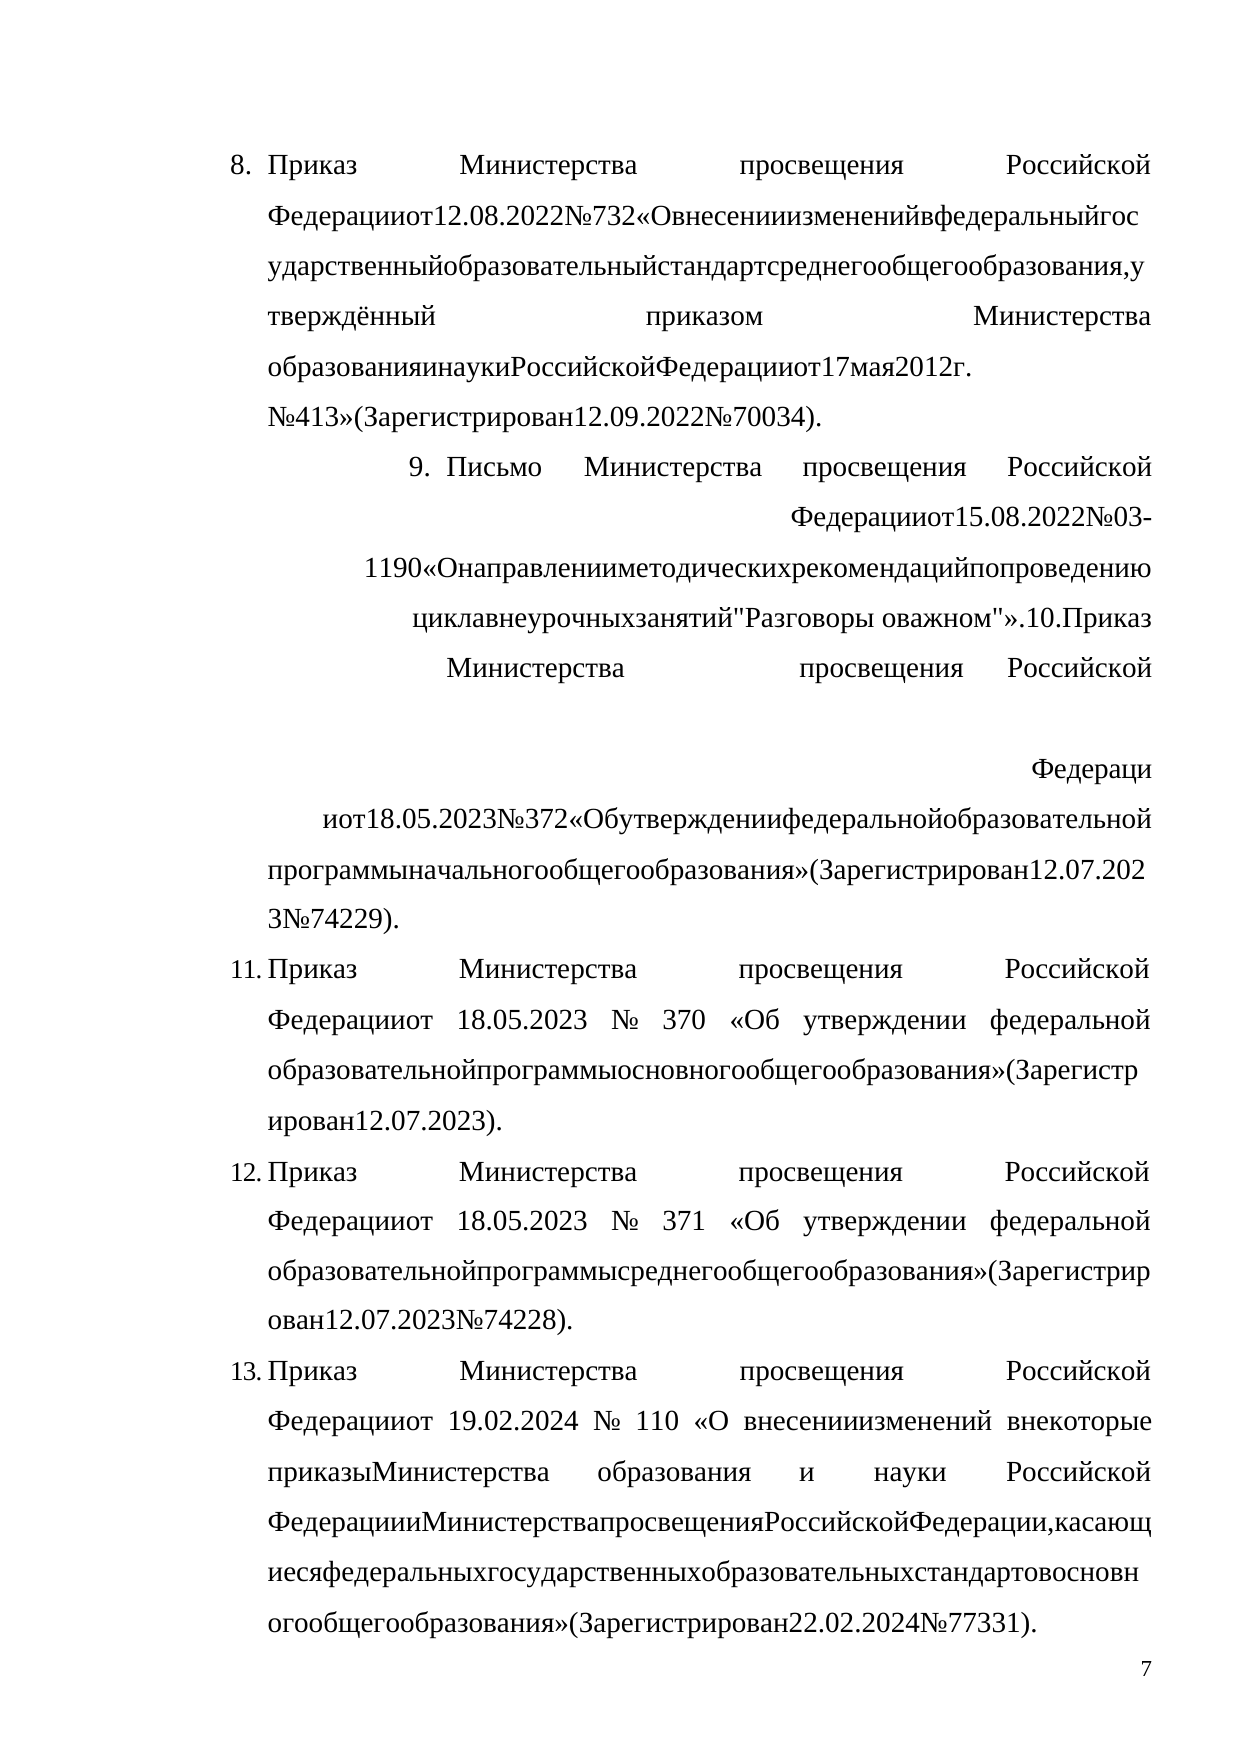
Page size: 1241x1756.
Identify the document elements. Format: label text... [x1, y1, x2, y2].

text программыначальногообщегообразования»(Зарегистрирован12.07.2023№74229). [267, 852, 1151, 935]
list Приказ Министерства просвещения Российской Федерацииот 18.05.2023 № 370 «Об утверждении федеральной образовательнойпрограммыосновногообщегообразования»(Зарегистрирован12.07.2023). [230, 951, 1152, 1137]
list Письмо Министерства просвещения Российской Федерацииот15.08.2022№03-1190«Онаправленииметодическихрекомендацийпопроведению циклавнеурочныхзанятий"Разговоры оважном"».10.Приказ Министерства просвещения Российской Федерацииот18.05.2023№372«Обутверждениифедеральнойобразовательной [230, 449, 1152, 835]
list Приказ Министерства просвещения Российской Федерацииот 18.05.2023 № 371 «Об утверждении федеральной образовательнойпрограммысреднегообщегообразования»(Зарегистрирован12.07.2023№74228). [230, 1154, 1152, 1336]
list Приказ Министерства просвещения Российской Федерацииот12.08.2022№732«Овнесенииизмененийвфедеральныйгосударственныйобразовательныйстандартсреднегообщегообразования,утверждённый приказом Министерства образованияинаукиРоссийскойФедерацииот17мая2012г.№413»(Зарегистрирован12.09.2022№70034). [230, 147, 1152, 432]
list Приказ Министерства просвещения Российской Федерацииот 19.02.2024 № 110 «О внесенииизменений внекоторые приказыМинистерства образования и науки Российской ФедерациииМинистерствапросвещенияРоссийскойФедерации,касающиесяфедеральныхгосударственныхобразовательныхстандартовосновногообщегообразования»(Зарегистрирован22.02.2024№77331). [230, 1353, 1153, 1638]
